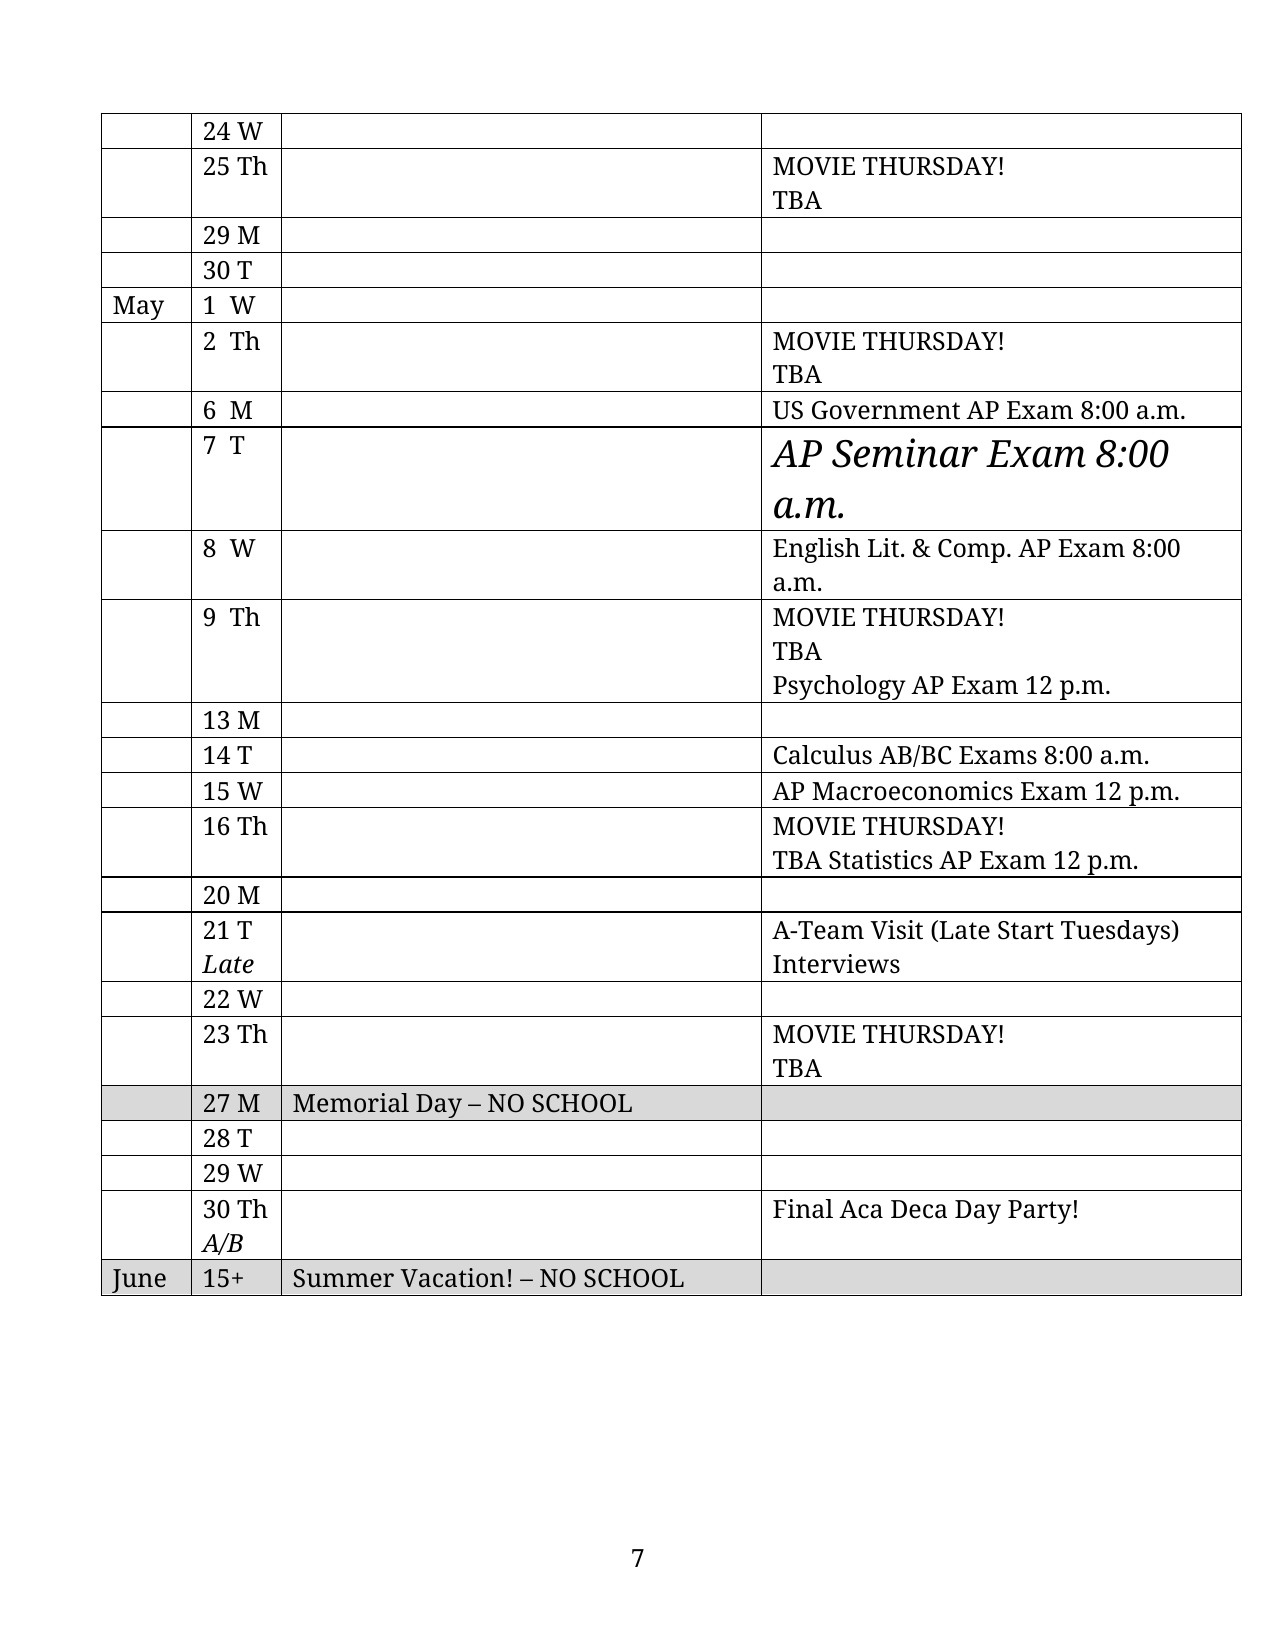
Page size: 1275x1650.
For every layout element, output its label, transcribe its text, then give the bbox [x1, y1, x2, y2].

table_cell [102, 114, 191, 148]
table_cell [762, 982, 1241, 1016]
table_cell 14 T [192, 738, 281, 772]
table_cell 7 T [192, 428, 281, 529]
table_cell [762, 1260, 1241, 1294]
table_cell 8 W [192, 531, 281, 599]
table_cell 1 W [192, 288, 281, 322]
table_cell [282, 1191, 761, 1259]
table_cell [282, 982, 761, 1016]
table_cell MOVIE THURSDAY! TBA [762, 1017, 1241, 1085]
table_cell AP Macroeconomics Exam 12 p.m. [762, 773, 1241, 807]
table_cell [102, 1121, 191, 1155]
table_cell MOVIE THURSDAY! TBA [762, 323, 1241, 391]
table_cell [102, 149, 191, 217]
table_cell MOVIE THURSDAY! TBA Psychology AP Exam 12 p.m. [762, 600, 1241, 702]
table_cell [762, 1156, 1241, 1190]
table_cell 15+ [192, 1260, 281, 1294]
table_cell [282, 738, 761, 772]
table_cell 21 T Late [192, 913, 281, 981]
table_cell Summer Vacation! – NO SCHOOL [282, 1260, 761, 1294]
table_cell 2 Th [192, 323, 281, 391]
table_cell [762, 703, 1241, 737]
table_cell [282, 600, 761, 702]
table_cell [102, 773, 191, 807]
table_cell [762, 218, 1241, 252]
table_cell English Lit. & Comp. AP Exam 8:00 a.m. [762, 531, 1241, 599]
table_cell [102, 218, 191, 252]
table_cell [282, 323, 761, 391]
table_cell AP Seminar Exam 8:00 a.m. [762, 428, 1241, 529]
table_cell 23 Th [192, 1017, 281, 1085]
table_cell 25 Th [192, 149, 281, 217]
table_cell 27 M [192, 1086, 281, 1120]
table_cell [282, 253, 761, 287]
table_cell 16 Th [192, 808, 281, 876]
table_cell [282, 703, 761, 737]
table_cell [282, 149, 761, 217]
table_cell [102, 982, 191, 1016]
table_cell [762, 253, 1241, 287]
table_cell 30 T [192, 253, 281, 287]
table_cell [102, 878, 191, 911]
table_cell [762, 114, 1241, 148]
table_cell [102, 808, 191, 876]
table_cell [762, 1086, 1241, 1120]
table_cell [102, 428, 191, 529]
table_cell 29 W [192, 1156, 281, 1190]
table_cell [282, 1017, 761, 1085]
table_cell 9 Th [192, 600, 281, 702]
table_cell [282, 531, 761, 599]
table_cell [282, 114, 761, 148]
table_cell [102, 323, 191, 391]
table_cell MOVIE THURSDAY! TBA [762, 149, 1241, 217]
table_cell [762, 1121, 1241, 1155]
table_cell [102, 703, 191, 737]
table_cell 22 W [192, 982, 281, 1016]
table_cell [282, 878, 761, 911]
table_cell A-Team Visit (Late Start Tuesdays) Interviews [762, 913, 1241, 981]
table_cell [102, 1191, 191, 1259]
table_cell 13 M [192, 703, 281, 737]
table_cell 29 M [192, 218, 281, 252]
table_cell Final Aca Deca Day Party! [762, 1191, 1241, 1259]
table_cell [282, 392, 761, 426]
table_cell [282, 428, 761, 529]
table_cell [102, 1086, 191, 1120]
table_cell 20 M [192, 878, 281, 911]
table_cell [102, 1017, 191, 1085]
table_cell MOVIE THURSDAY! TBA Statistics AP Exam 12 p.m. [762, 808, 1241, 876]
table_cell 15 W [192, 773, 281, 807]
table_cell 6 M [192, 392, 281, 426]
table_cell [102, 913, 191, 981]
table_cell US Government AP Exam 8:00 a.m. [762, 392, 1241, 426]
table_cell [282, 288, 761, 322]
table_cell [762, 288, 1241, 322]
table_cell June [102, 1260, 191, 1294]
table_cell Memorial Day – NO SCHOOL [282, 1086, 761, 1120]
table_cell [762, 878, 1241, 911]
table_cell 28 T [192, 1121, 281, 1155]
table_cell [282, 218, 761, 252]
table_cell [102, 531, 191, 599]
table_cell Calculus AB/BC Exams 8:00 a.m. [762, 738, 1241, 772]
table_cell [102, 1156, 191, 1190]
table_cell 30 Th A/B [192, 1191, 281, 1259]
table_cell [282, 808, 761, 876]
table_cell 24 W [192, 114, 281, 148]
table_cell [102, 738, 191, 772]
table_cell [282, 1121, 761, 1155]
table_cell [102, 253, 191, 287]
table_cell [282, 773, 761, 807]
table_cell [102, 392, 191, 426]
table_cell May [102, 288, 191, 322]
table_cell [282, 913, 761, 981]
table_cell [102, 600, 191, 702]
table_cell [282, 1156, 761, 1190]
